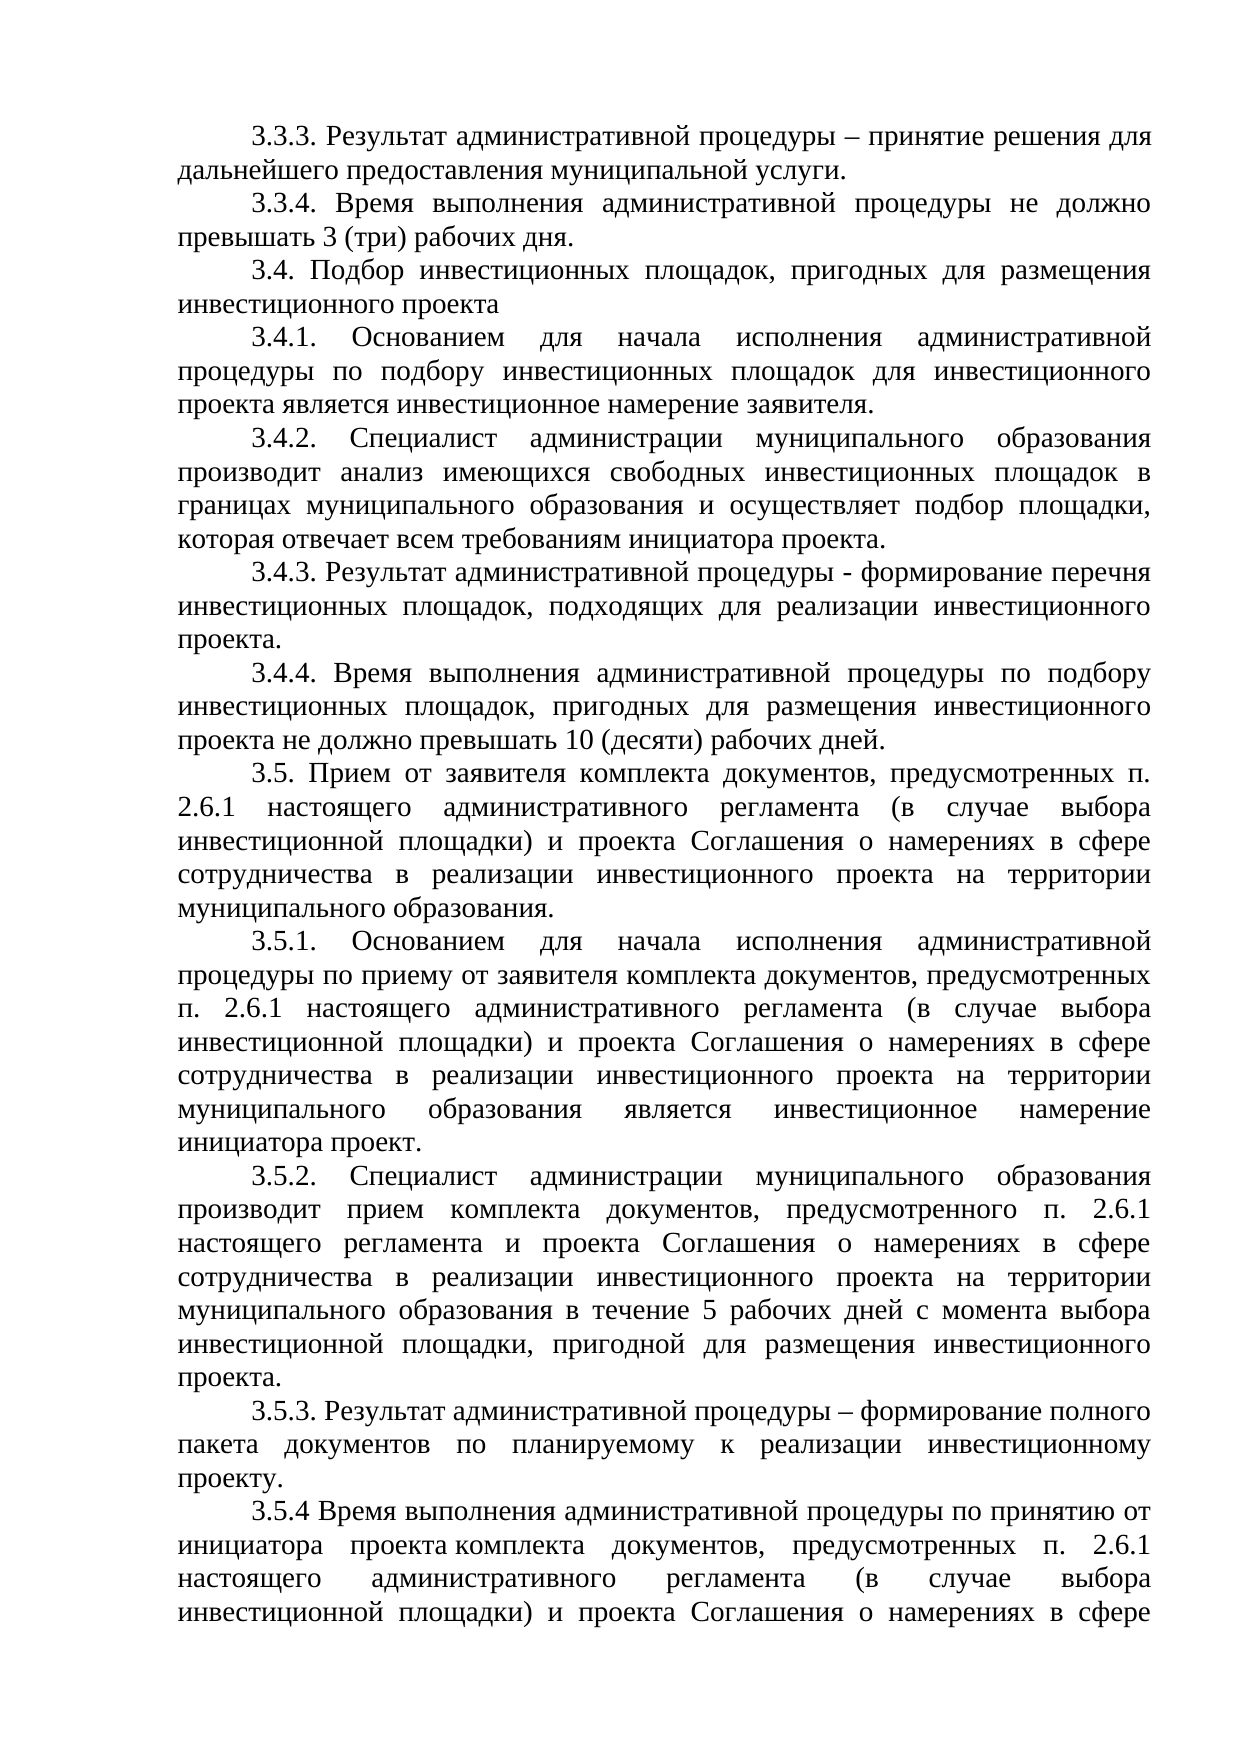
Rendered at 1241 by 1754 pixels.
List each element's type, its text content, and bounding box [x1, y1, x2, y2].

text 3.5.2. Специалист администрации муниципального образования производит прием комплекта документов, предусмотренного п. 2.6.1 настоящего регламента и проекта Соглашения о намерениях в сфере сотрудничества в реализации инвестиционного проекта на территории муниципального образования в течение 5 рабочих дней с момента выбора инвестиционной площадки, пригодной для размещения инвестиционного проекта. [177, 1158, 1152, 1393]
text 3.4.2. Специалист администрации муниципального образования производит анализ имеющихся свободных инвестиционных площадок в границах муниципального образования и осуществляет подбор площадки, которая отвечает всем требованиям инициатора проекта. [177, 420, 1152, 554]
text 3.5. Прием от заявителя комплекта документов, предусмотренных п. 2.6.1 настоящего административного регламента (в случае выбора инвестиционной площадки) и проекта Соглашения о намерениях в сфере сотрудничества в реализации инвестиционного проекта на территории муниципального образования. [177, 756, 1152, 923]
text 3.4.1. Основанием для начала исполнения административной процедуры по подбору инвестиционных площадок для инвестиционного проекта является инвестиционное намерение заявителя. [177, 319, 1152, 420]
text 3.3.3. Результат административной процедуры – принятие решения для дальнейшего предоставления муниципальной услуги. [177, 118, 1152, 185]
text 3.4.3. Результат административной процедуры - формирование перечня инвестиционных площадок, подходящих для реализации инвестиционного проекта. [177, 554, 1152, 655]
text 3.5.3. Результат административной процедуры – формирование полного пакета документов по планируемому к реализации инвестиционному проекту. [177, 1393, 1152, 1493]
text 3.4.4. Время выполнения административной процедуры по подбору инвестиционных площадок, пригодных для размещения инвестиционного проекта не должно превышать 10 (десяти) рабочих дней. [177, 655, 1152, 756]
text 3.5.1. Основанием для начала исполнения административной процедуры по приему от заявителя комплекта документов, предусмотренных п. 2.6.1 настоящего административного регламента (в случае выбора инвестиционной площадки) и проекта Соглашения о намерениях в сфере сотрудничества в реализации инвестиционного проекта на территории муниципального образования является инвестиционное намерение инициатора проект. [177, 923, 1152, 1158]
text 3.4. Подбор инвестиционных площадок, пригодных для размещения инвестиционного проекта [177, 252, 1152, 319]
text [177, 1493, 1152, 1628]
text 3.3.4. Время выполнения административной процедуры не должно превышать 3 (три) рабочих дня. [177, 185, 1152, 252]
